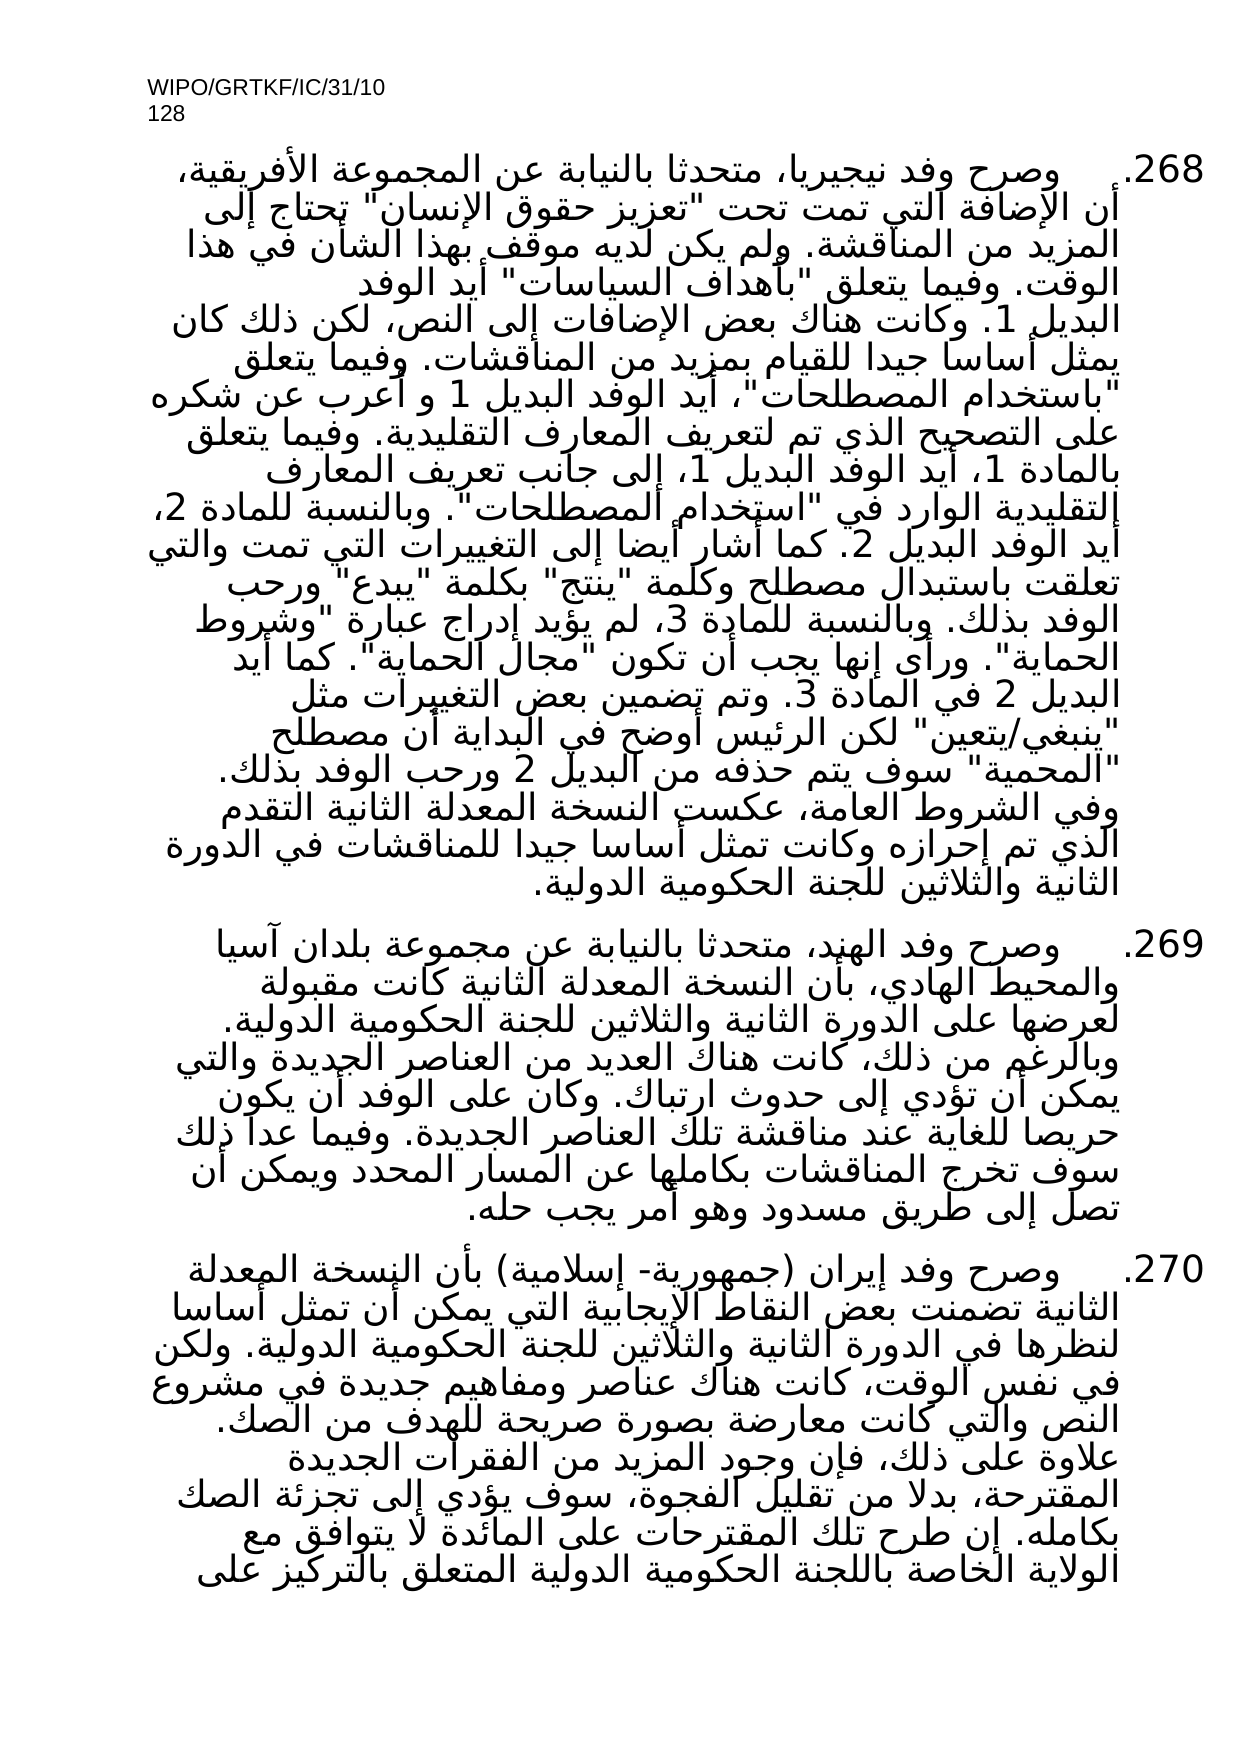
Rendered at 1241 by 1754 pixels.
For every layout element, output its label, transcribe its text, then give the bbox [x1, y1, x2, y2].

text وصرح وفد نيجيريا، متحدثا بالنيابة عن المجموعة الأفريقية، أن الإضافة التي تمت تحت "تعزيز حقوق الإنسان" تحتاج إلى المزيد من المناقشة. ولم يكن لديه موقف بهذا الشأن في هذا الوقت. وفيما يتعلق "بأهداف السياسات" أيد الوفد البديل 1. وكانت هناك بعض الإضافات إلى النص، لكن ذلك كان يمثل أساسا جيدا للقيام بمزيد من المناقشات. وفيما يتعلق "باستخدام المصطلحات"، أيد الوفد البديل 1 و أعرب عن شكره على التصحيح الذي تم لتعريف المعارف التقليدية. وفيما يتعلق بالمادة 1، أيد الوفد البديل 1، إلى جانب تعريف المعارف التقليدية الوارد في "استخدام المصطلحات". وبالنسبة للمادة 2، أيد الوفد البديل 2. كما أشار أيضا إلى التغييرات التي تمت والتي تعلقت باستبدال مصطلح وكلمة "ينتج" بكلمة "يبدع" ورحب الوفد بذلك. وبالنسبة للمادة 3، لم يؤيد إدراج عبارة "وشروط الحماية". ورأى إنها يجب أن تكون "مجال الحماية". كما أيد البديل 2 في المادة 3. وتم تضمين بعض التغييرات مثل "ينبغي/يتعين" لكن الرئيس أوضح في البداية أن مصطلح "المحمية" سوف يتم حذفه من البديل 2 ورحب الوفد بذلك. وفي الشروط العامة، عكست النسخة المعدلة الثانية التقدم الذي تم إحرازه وكانت تمثل أساسا جيدا للمناقشات في الدورة الثانية والثلاثين للجنة الحكومية الدولية. [147, 153, 1122, 903]
text وصرح وفد الهند، متحدثا بالنيابة عن مجموعة بلدان آسيا والمحيط الهادي، بأن النسخة المعدلة الثانية كانت مقبولة لعرضها على الدورة الثانية والثلاثين للجنة الحكومية الدولية. وبالرغم من ذلك، كانت هناك العديد من العناصر الجديدة والتي يمكن أن تؤدي إلى حدوث ارتباك. وكان على الوفد أن يكون حريصا للغاية عند مناقشة تلك العناصر الجديدة. وفيما عدا ذلك سوف تخرج المناقشات بكاملها عن المسار المحدد ويمكن أن تصل إلى طريق مسدود وهو أمر يجب حله. [147, 928, 1122, 1228]
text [147, 1253, 1122, 1590]
